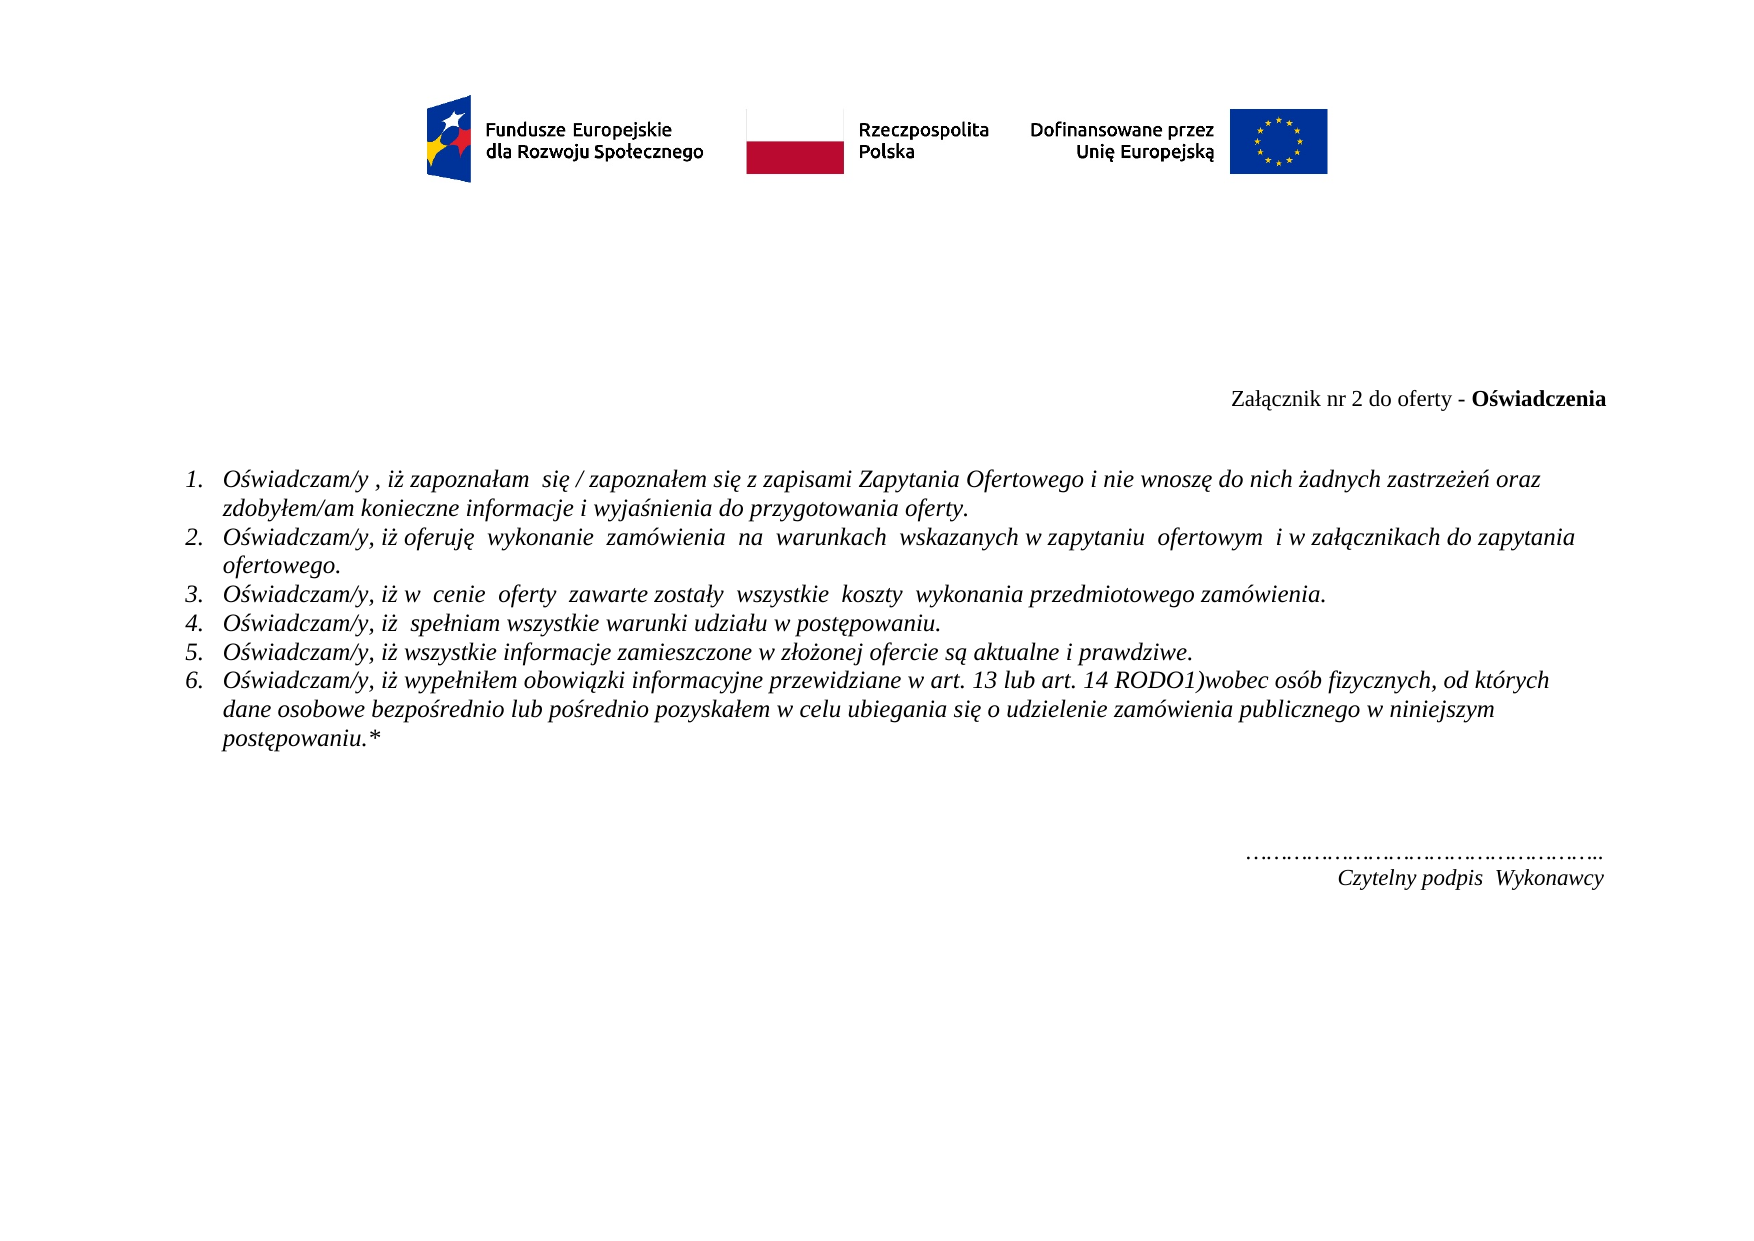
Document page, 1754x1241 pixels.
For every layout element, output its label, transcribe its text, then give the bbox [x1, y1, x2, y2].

text Załącznik nr 2 do oferty - Oświadczenia [148, 385, 1606, 412]
list Oświadczam/y, iż spełniam wszystkie warunki udziału w postępowaniu. [185, 608, 1606, 637]
list Oświadczam/y, iż wszystkie informacje zamieszczone w złożonej ofercie są aktualne i prawdziwe. [185, 637, 1606, 666]
text …………………………………………….. [148, 838, 1606, 864]
list Oświadczam/y, iż wypełniłem obowiązki informacyjne przewidziane w art. 13 lub art. 14 RODO1)wobec osób fizycznych, od których dane osobowe bezpośrednio lub pośrednio pozyskałem w celu ubiegania się o udzielenie zamówienia publicznego w niniejszym postępowaniu.* [185, 666, 1606, 752]
list Oświadczam/y, iż oferuję wykonanie zamówienia na warunkach wskazanych w zapytaniu ofertowym i w załącznikach do zapytania ofertowego. [185, 522, 1606, 579]
list Oświadczam/y , iż zapoznałam się / zapoznałem się z zapisami Zapytania Ofertowego i nie wnoszę do nich żadnych zastrzeżeń oraz zdobyłem/am konieczne informacje i wyjaśnienia do przygotowania oferty. [185, 464, 1606, 522]
text Czytelny podpis Wykonawcy [148, 864, 1606, 891]
list Oświadczam/y, iż w cenie oferty zawarte zostały wszystkie koszty wykonania przedmiotowego zamówienia. [185, 579, 1606, 608]
picture [405, 73, 1349, 204]
